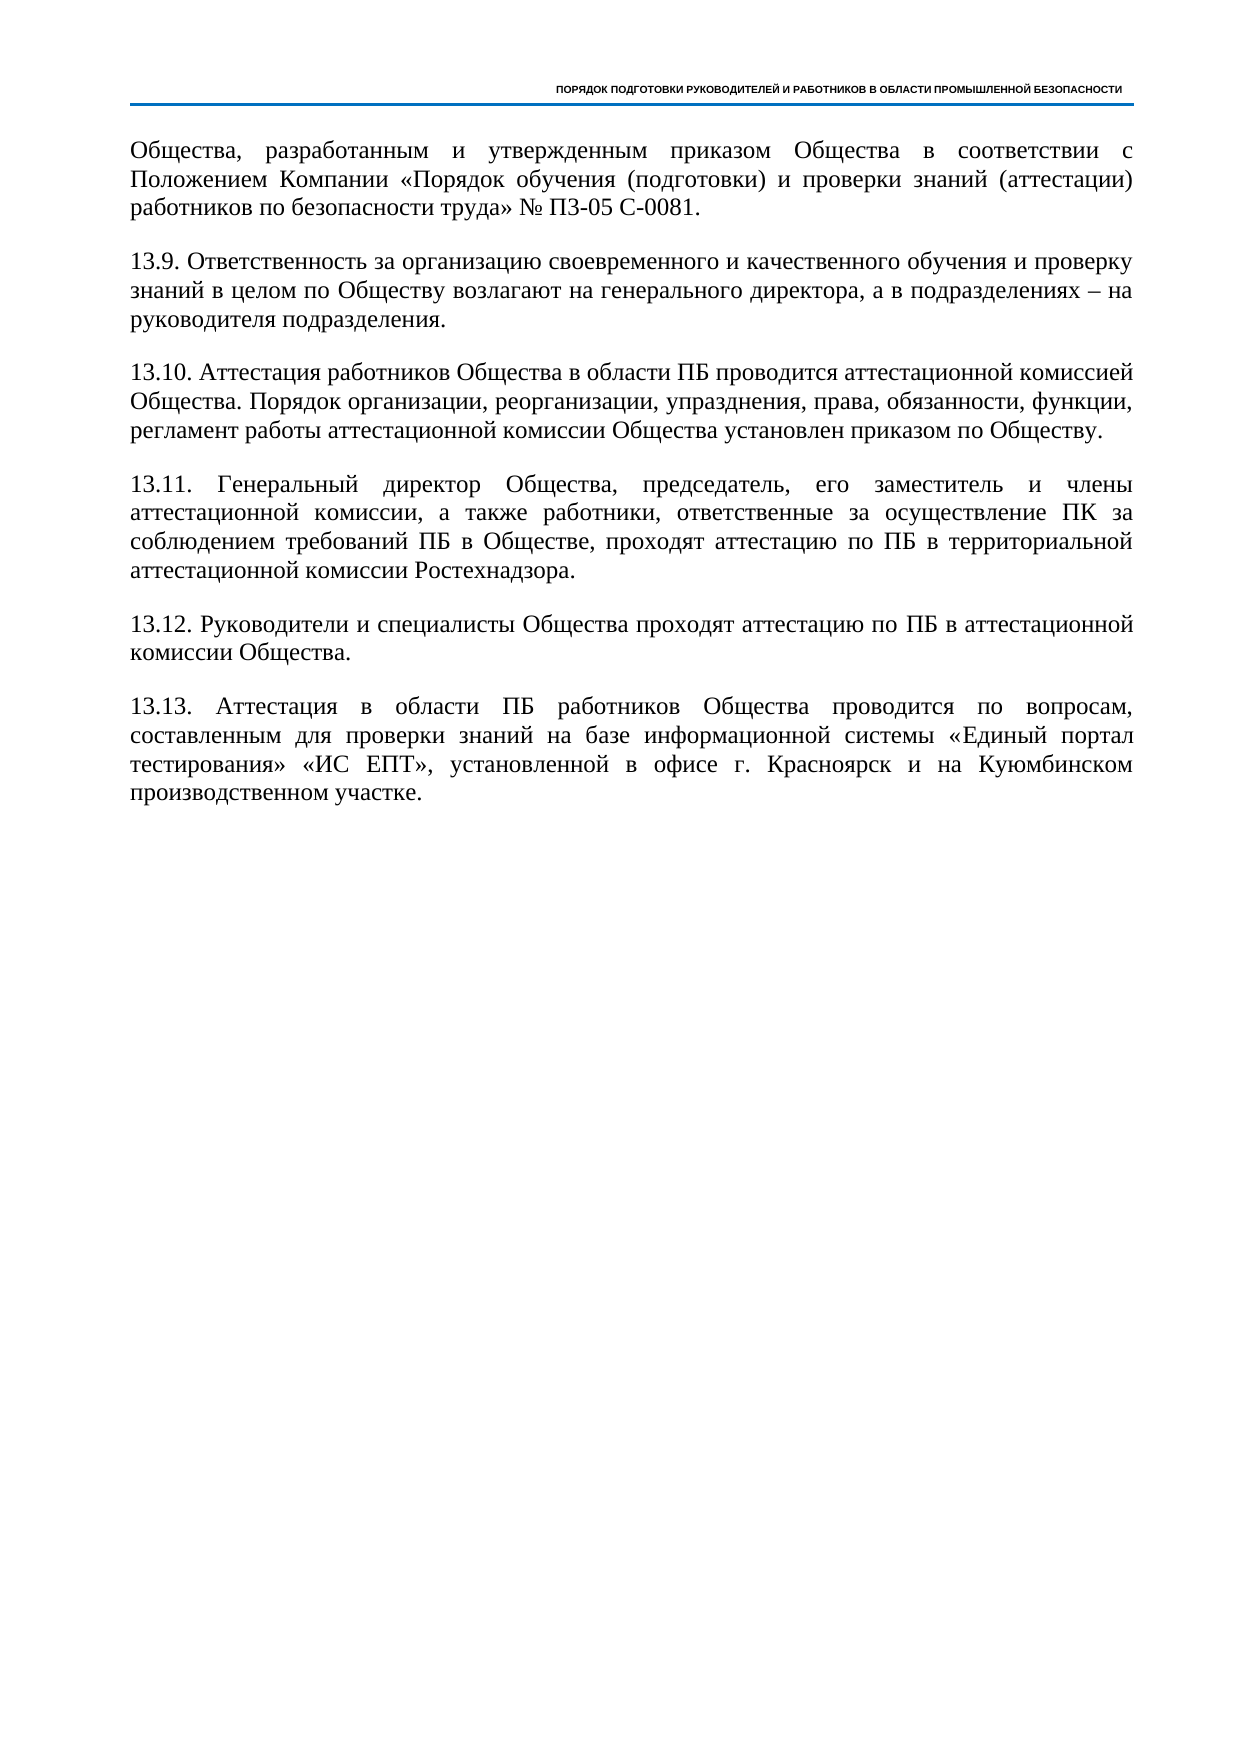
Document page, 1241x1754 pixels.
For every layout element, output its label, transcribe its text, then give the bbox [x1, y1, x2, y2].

text 13.12. Руководители и специалисты Общества проходят аттестацию по ПБ в аттестационной комиссии Общества. [130, 609, 1134, 666]
text 13.10. Аттестация работников Общества в области ПБ проводится аттестационной комиссией Общества. Порядок организации, реорганизации, упразднения, права, обязанности, функции, регламент работы аттестационной комиссии Общества установлен приказом по Обществу. [130, 357, 1134, 444]
text 13.11. Генеральный директор Общества, председатель, его заместитель и члены аттестационной комиссии, а также работники, ответственные за осуществление ПК за соблюдением требований ПБ в Обществе, проходят аттестацию по ПБ в территориальной аттестационной комиссии Ростехнадзора. [130, 469, 1134, 584]
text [130, 135, 1134, 221]
list 13.13. Аттестация в области ПБ работников Общества проводится по вопросам, составленным для проверки знаний на базе информационной системы «Единый портал тестирования» «ИС ЕПТ», установленной в офисе г. Красноярск и на Куюмбинском производственном участке. [130, 691, 1134, 806]
text 13.9. Ответственность за организацию своевременного и качественного обучения и проверку знаний в целом по Обществу возлагают на генерального директора, а в подразделениях – на руководителя подразделения. [130, 246, 1134, 332]
